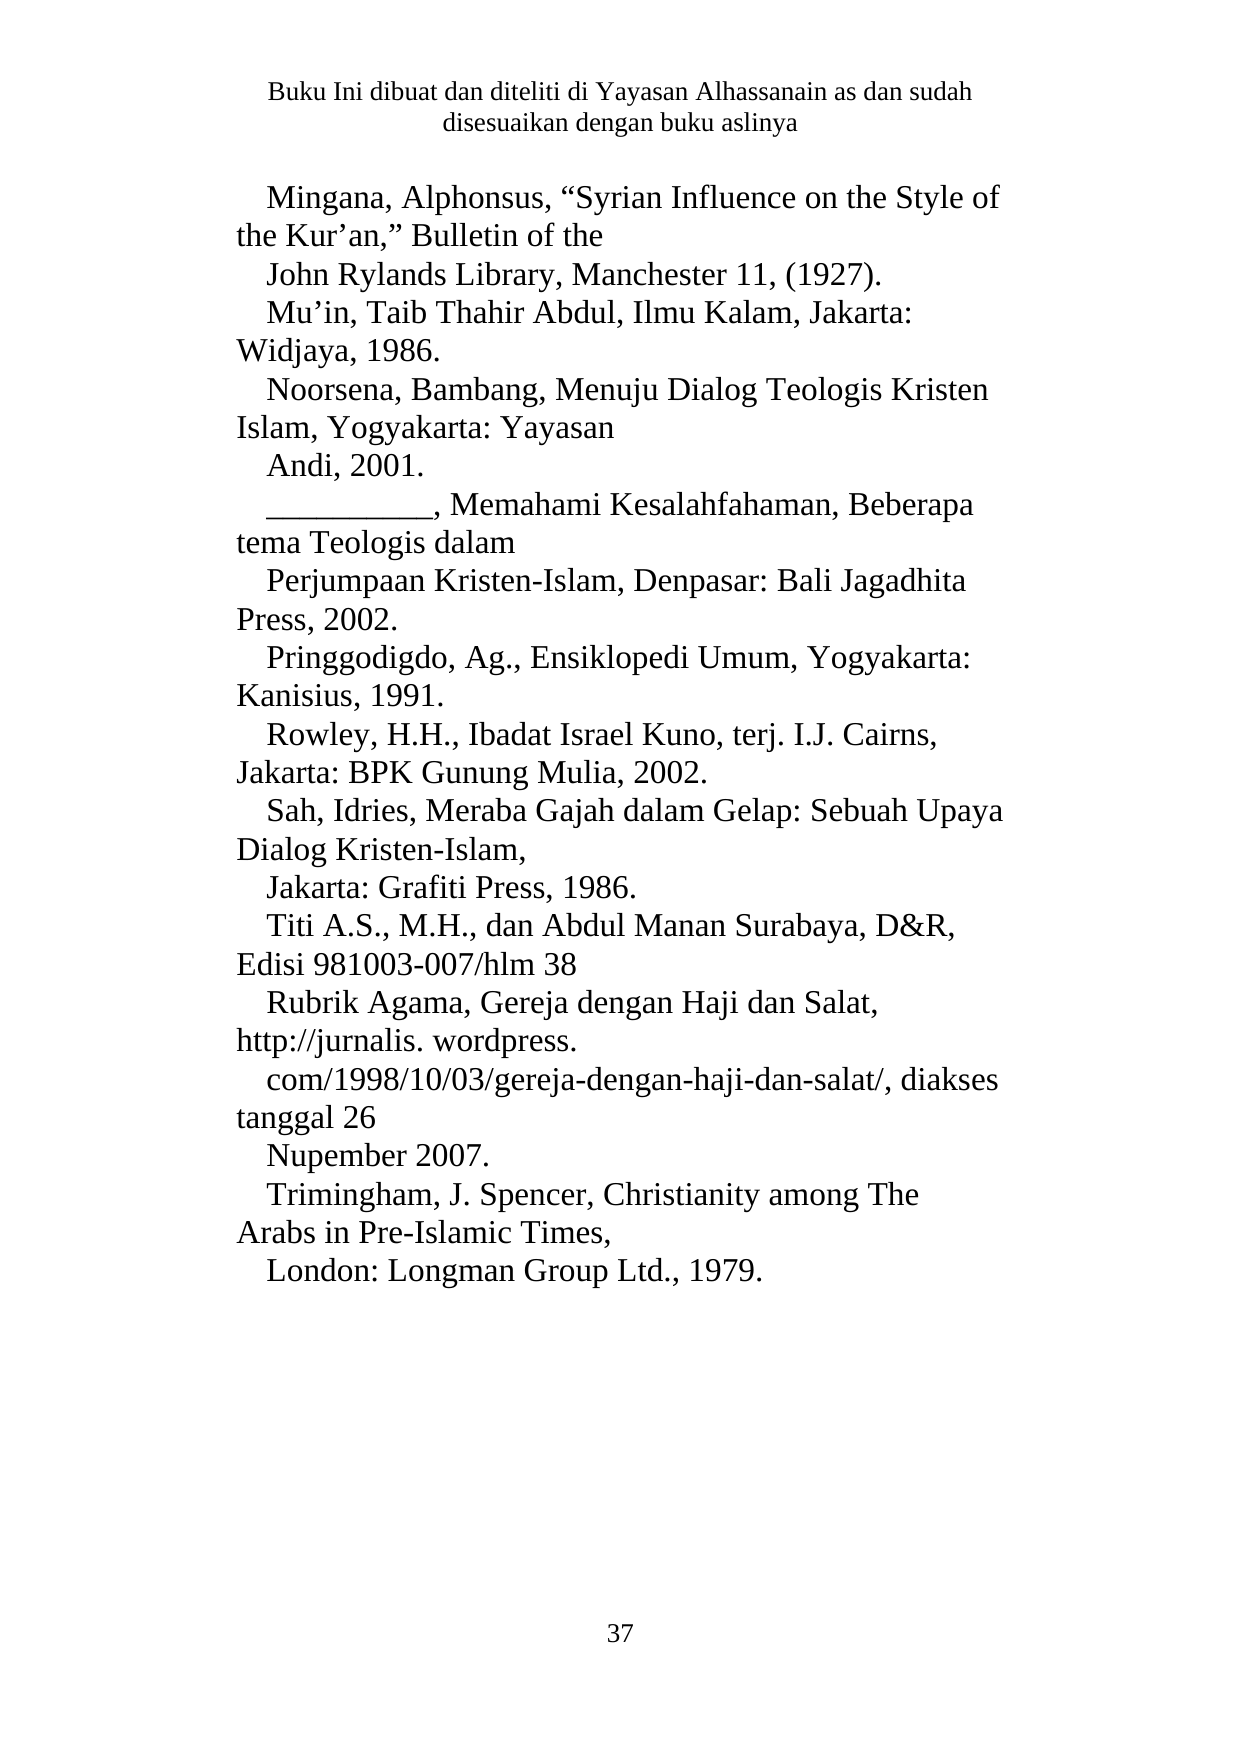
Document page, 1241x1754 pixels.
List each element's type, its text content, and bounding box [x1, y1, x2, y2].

text com/1998/10/03/gereja-dengan-haji-dan-salat/, diakses tanggal 26 [236, 1059, 1004, 1136]
text Noorsena, Bambang, Menuju Dialog Teologis Kristen Islam, Yogyakarta: Yayasan [236, 369, 1004, 446]
text Andi, 2001. [236, 446, 1004, 484]
text Pringgodigdo, Ag., Ensiklopedi Umum, Yogyakarta: Kanisius, 1991. [236, 637, 1004, 714]
text Rowley, H.H., Ibadat Israel Kuno, terj. I.J. Cairns, Jakarta: BPK Gunung Mulia, 2002. [236, 714, 1004, 791]
text John Rylands Library, Manchester 11, (1927). [236, 254, 1004, 292]
text Mingana, Alphonsus, “Syrian Influence on the Style of the Kur’an,” Bulletin of the [236, 177, 1004, 254]
text Perjumpaan Kristen-Islam, Denpasar: Bali Jagadhita Press, 2002. [236, 561, 1004, 637]
text London: Longman Group Ltd., 1979. [236, 1251, 1004, 1289]
text Trimingham, J. Spencer, Christianity among The Arabs in Pre-Islamic Times, [236, 1174, 1004, 1251]
text __________, Memahami Kesalahfahaman, Beberapa tema Teologis dalam [236, 484, 1004, 561]
text Mu’in, Taib Thahir Abdul, Ilmu Kalam, Jakarta: Widjaya, 1986. [236, 292, 1004, 369]
text Rubrik Agama, Gereja dengan Haji dan Salat, http://jurnalis. wordpress. [236, 982, 1004, 1059]
text Sah, Idries, Meraba Gajah dalam Gelap: Sebuah Upaya Dialog Kristen-Islam, [236, 791, 1004, 867]
text Titi A.S., M.H., dan Abdul Manan Surabaya, D&R, Edisi 981003-007/hlm 38 [236, 906, 1004, 982]
text Nupember 2007. [236, 1136, 1004, 1174]
text Jakarta: Grafiti Press, 1986. [236, 867, 1004, 906]
